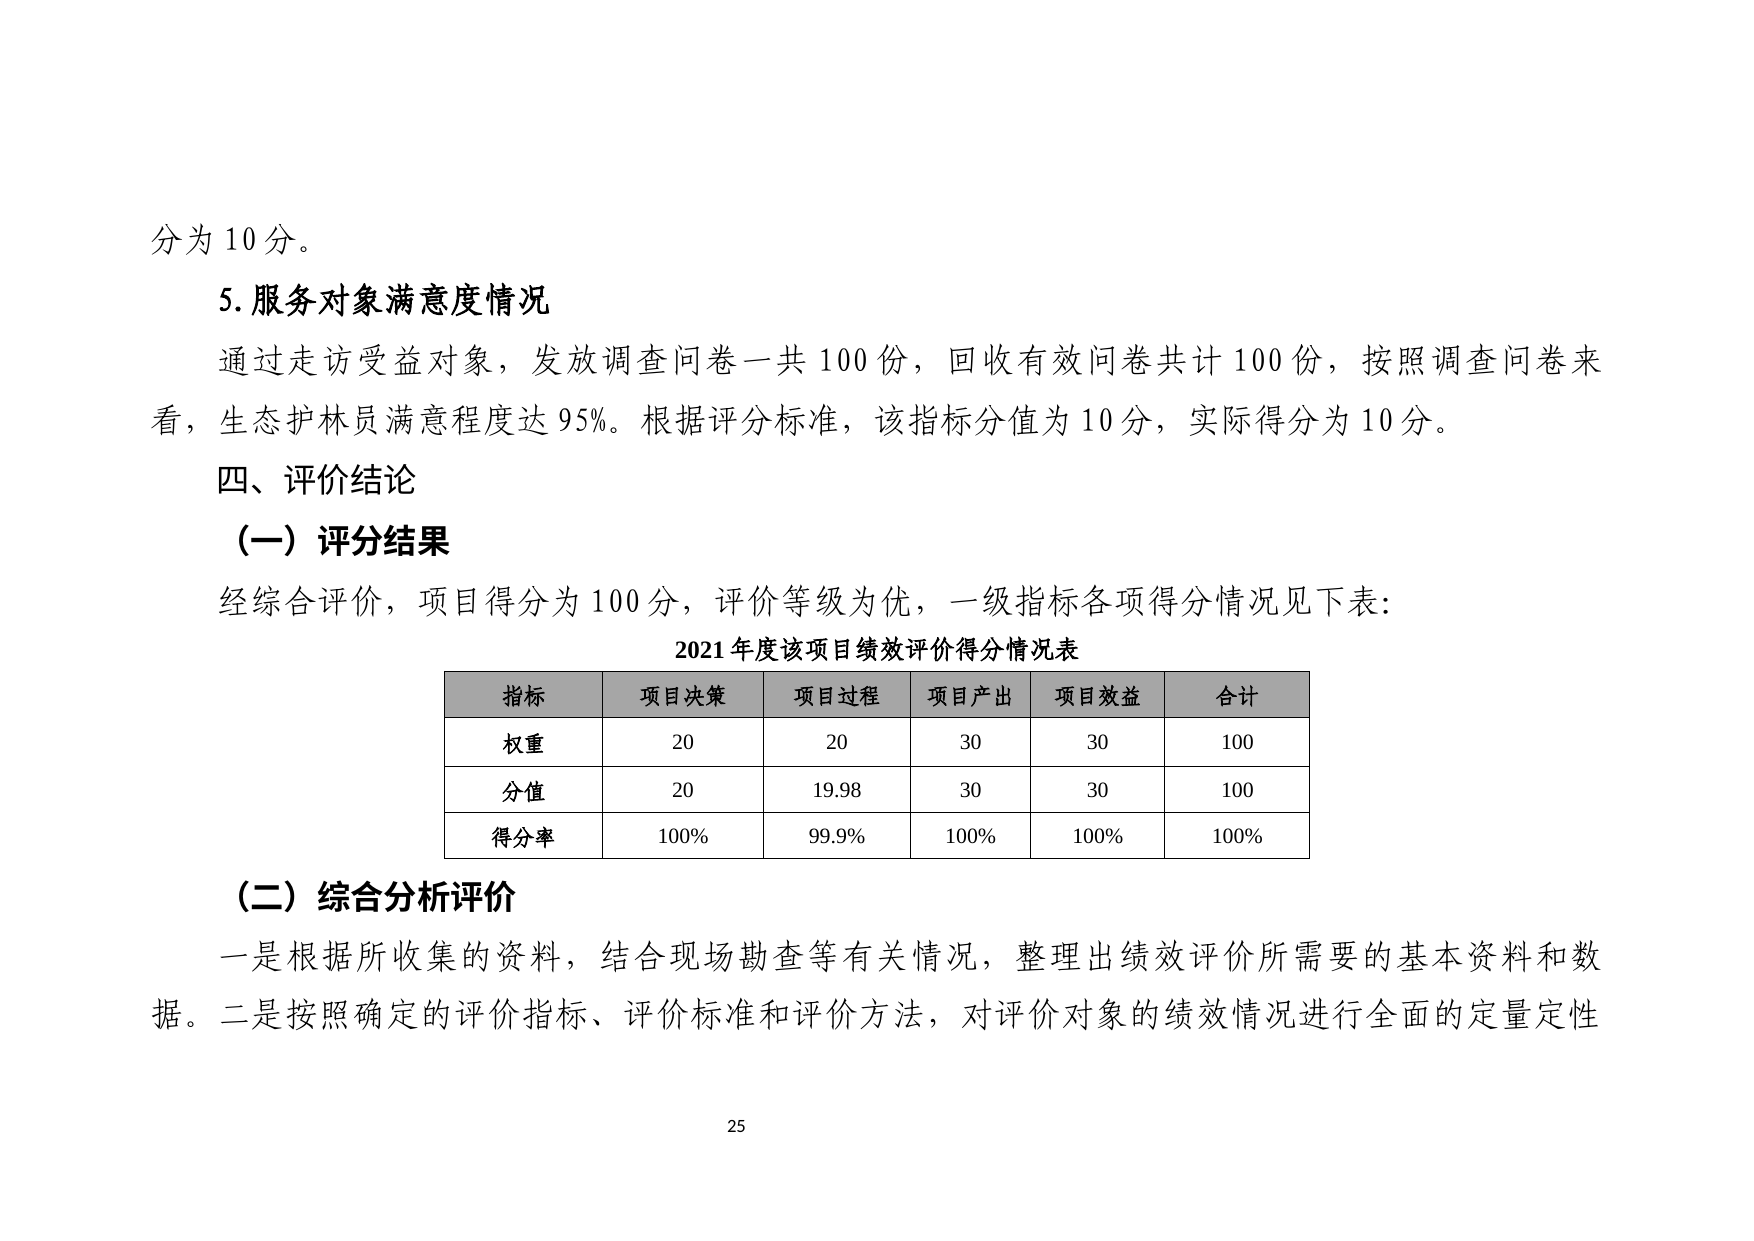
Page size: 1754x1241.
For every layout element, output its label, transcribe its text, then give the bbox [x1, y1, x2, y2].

table_header 合计 [1165, 672, 1309, 717]
table_cell 100 [1165, 767, 1309, 812]
list （一）评分结果 [150, 505, 1604, 565]
table_cell 30 [911, 767, 1030, 812]
table_cell 100% [911, 813, 1030, 858]
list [150, 203, 1604, 263]
table_cell 权重 [445, 718, 602, 766]
table_cell 20 [764, 718, 910, 766]
table_header 项目效益 [1031, 672, 1164, 717]
text 2021年度该项目绩效评价得分情况表 [150, 632, 1604, 664]
table_cell 20 [603, 718, 763, 766]
list 5.服务对象满意度情况 [150, 263, 1604, 324]
table_cell 19.98 [764, 767, 910, 812]
list （二）综合分析评价 [150, 859, 1604, 922]
table_header 项目过程 [764, 672, 910, 717]
table_header 项目产出 [911, 672, 1030, 717]
list 通过走访受益对象，发放调查问卷一共100份，回收有效问卷共计100份，按照调查问卷来看，生态护林员满意程度达95%。根据评分标准，该指标分值为10分，实际得分为10分。 [150, 324, 1604, 444]
table_cell 100% [1165, 813, 1309, 858]
table_cell 100% [603, 813, 763, 858]
table_cell 20 [603, 767, 763, 812]
table_cell 得分率 [445, 813, 602, 858]
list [150, 922, 1604, 1038]
table_cell 99.9% [764, 813, 910, 858]
table_cell 30 [1031, 718, 1164, 766]
table_header 项目决策 [603, 672, 763, 717]
table_header 指标 [445, 672, 602, 717]
table_cell 100% [1031, 813, 1164, 858]
list 经综合评价，项目得分为100分，评价等级为优，一级指标各项得分情况见下表： [150, 565, 1604, 626]
table_cell 30 [1031, 767, 1164, 812]
table_cell 30 [911, 718, 1030, 766]
table_cell 100 [1165, 718, 1309, 766]
table_cell 分值 [445, 767, 602, 812]
list 四、评价结论 [150, 444, 1604, 505]
